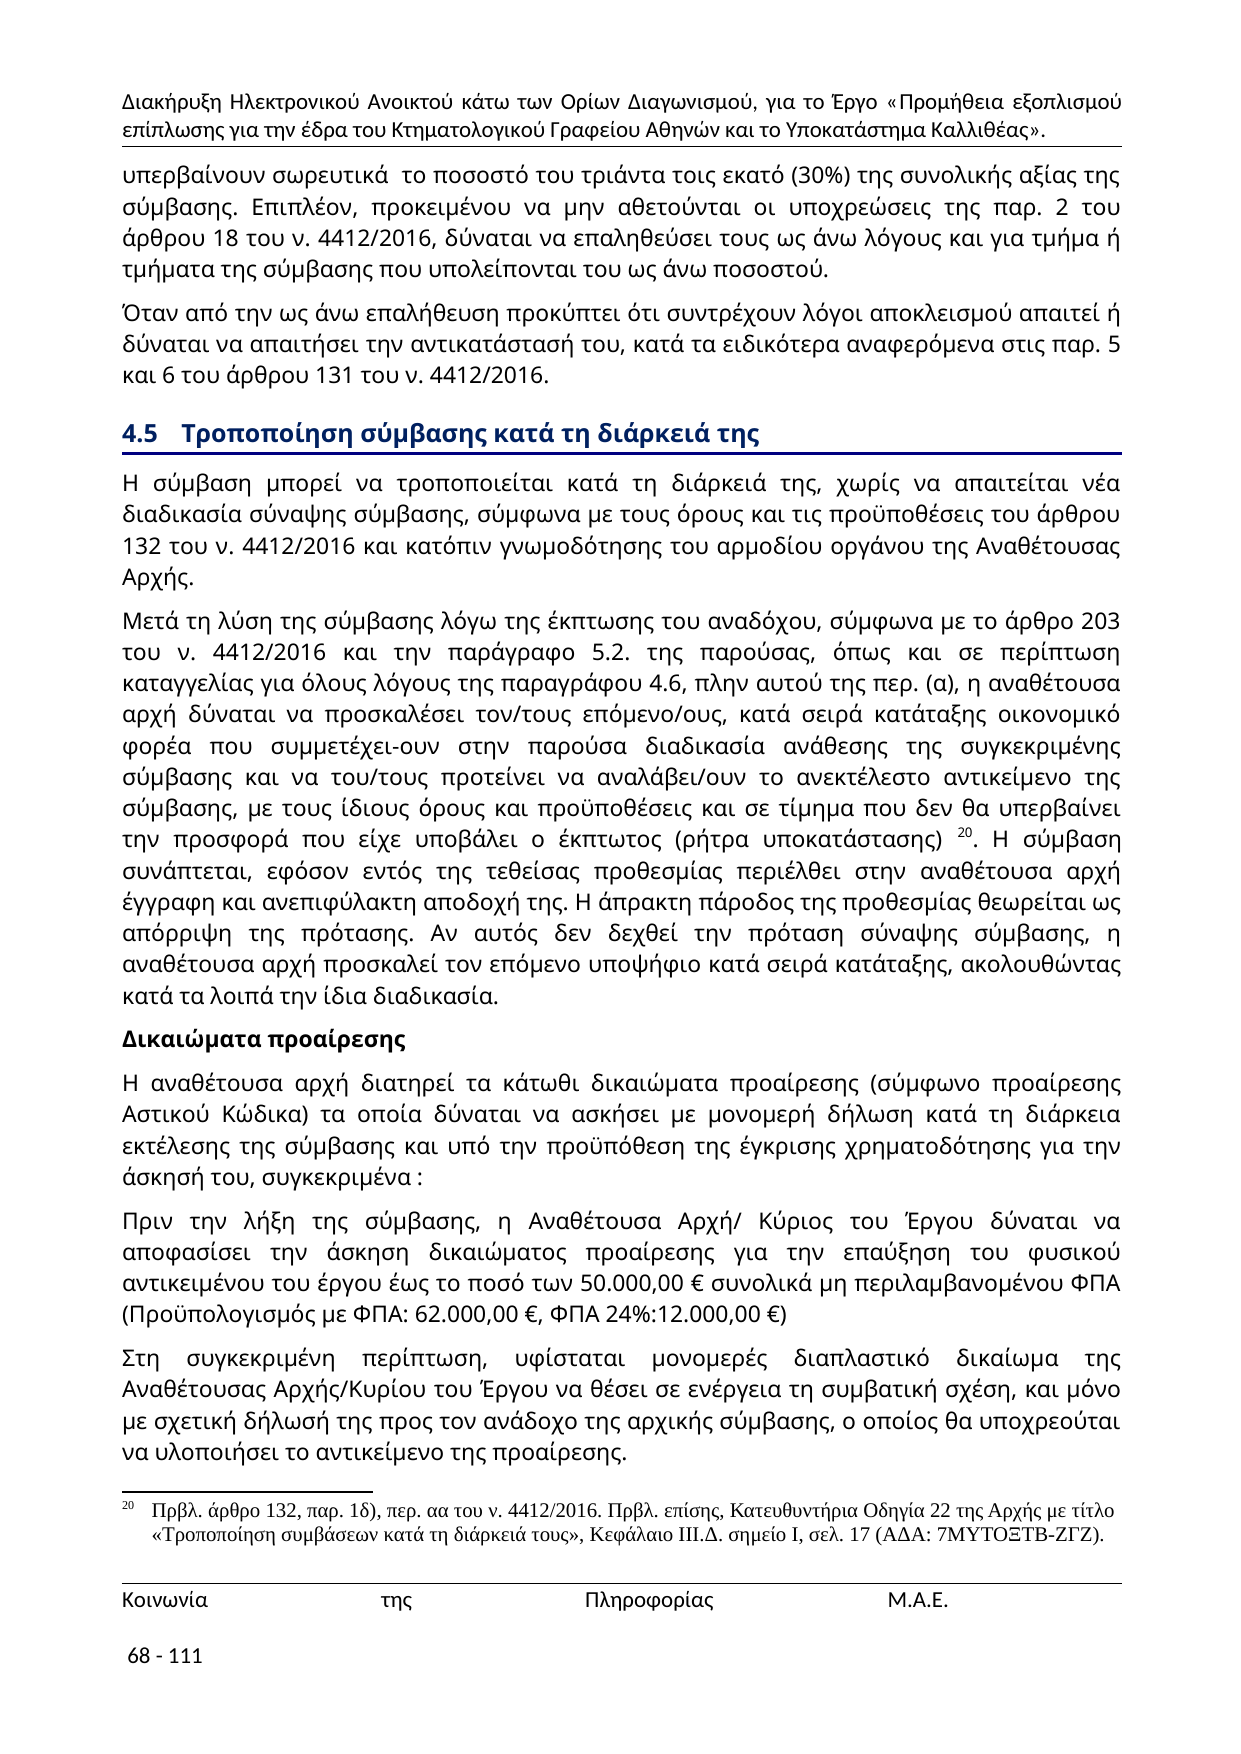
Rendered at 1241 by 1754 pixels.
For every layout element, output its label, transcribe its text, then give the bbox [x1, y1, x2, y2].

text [122, 159, 1122, 284]
text Όταν από την ως άνω επαλήθευση προκύπτει ότι συντρέχουν λόγοι αποκλεισμού απαιτεί ή δύναται να απαιτήσει την αντικατάστασή του, κατά τα ειδικότερα αναφερόμενα στις παρ. 5 και 6 του άρθρου 131 του ν. 4412/2016. [122, 297, 1122, 390]
text Μετά τη λύση της σύμβασης λόγω της έκπτωσης του αναδόχου, σύμφωνα με το άρθρο 203 του ν. 4412/2016 και την παράγραφο 5.2. της παρούσας, όπως και σε περίπτωση καταγγελίας για όλους λόγους της παραγράφου 4.6, πλην αυτού της περ. (α), η αναθέτουσα αρχή δύναται να προσκαλέσει τον/τους επόμενο/ους, κατά σειρά κατάταξης οικονομικό φορέα που συμμετέχει-ουν στην παρούσα διαδικασία ανάθεσης της συγκεκριμένης σύμβασης και να του/τους προτείνει να αναλάβει/ουν το ανεκτέλεστο αντικείμενο της σύμβασης, με τους ίδιους όρους και προϋποθέσεις και σε τίμημα που δεν θα υπερβαίνει την προσφορά που είχε υποβάλει ο έκπτωτος (ρήτρα υποκατάστασης) . Η σύμβαση συνάπτεται, εφόσον εντός της τεθείσας προθεσμίας περιέλθει στην αναθέτουσα αρχή έγγραφη και ανεπιφύλακτη αποδοχή της. Η άπρακτη πάροδος της προθεσμίας θεωρείται ως απόρριψη της πρότασης. Αν αυτός δεν δεχθεί την πρόταση σύναψης σύμβασης, η αναθέτουσα αρχή προσκαλεί τον επόμενο υποψήφιο κατά σειρά κατάταξης, ακολουθώντας κατά τα λοιπά την ίδια διαδικασία. [122, 605, 1122, 1011]
text Δικαιώματα προαίρεσης [122, 1023, 1122, 1055]
text Πριν την λήξη της σύμβασης, η Αναθέτουσα Αρχή/ Κύριος του Έργου δύναται να αποφασίσει την άσκηση δικαιώματος προαίρεσης για την επαύξηση του φυσικού αντικειμένου του έργου έως το ποσό των 50.000,00 € συνολικά μη περιλαμβανομένου ΦΠΑ (Προϋπολογισμός με ΦΠΑ: 62.000,00 €, ΦΠΑ 24%:12.000,00 €) [122, 1205, 1122, 1330]
text Η σύμβαση μπορεί να τροποποιείται κατά τη διάρκειά της, χωρίς να απαιτείται νέα διαδικασία σύναψης σύμβασης, σύμφωνα με τους όρους και τις προϋποθέσεις του άρθρου 132 του ν. 4412/2016 και κατόπιν γνωμοδότησης του αρμοδίου οργάνου της Αναθέτουσας Αρχής. [122, 467, 1122, 592]
text Η αναθέτουσα αρχή διατηρεί τα κάτωθι δικαιώματα προαίρεσης (σύμφωνο προαίρεσης Αστικού Κώδικα) τα οποία δύναται να ασκήσει με μονομερή δήλωση κατά τη διάρκεια εκτέλεσης της σύμβασης και υπό την προϋπόθεση της έγκρισης χρηματοδότησης για την άσκησή του, συγκεκριμένα : [122, 1067, 1122, 1192]
subtitle 4.5 Τροποποίηση σύμβασης κατά τη διάρκειά της [122, 415, 1122, 452]
text Στη συγκεκριμένη περίπτωση, υφίσταται μονομερές διαπλαστικό δικαίωμα της Αναθέτουσας Αρχής/Κυρίου του Έργου να θέσει σε ενέργεια τη συμβατική σχέση, και μόνο με σχετική δήλωσή της προς τον ανάδοχο της αρχικής σύμβασης, ο οποίος θα υποχρεούται να υλοποιήσει το αντικείμενο της προαίρεσης. [122, 1342, 1122, 1467]
